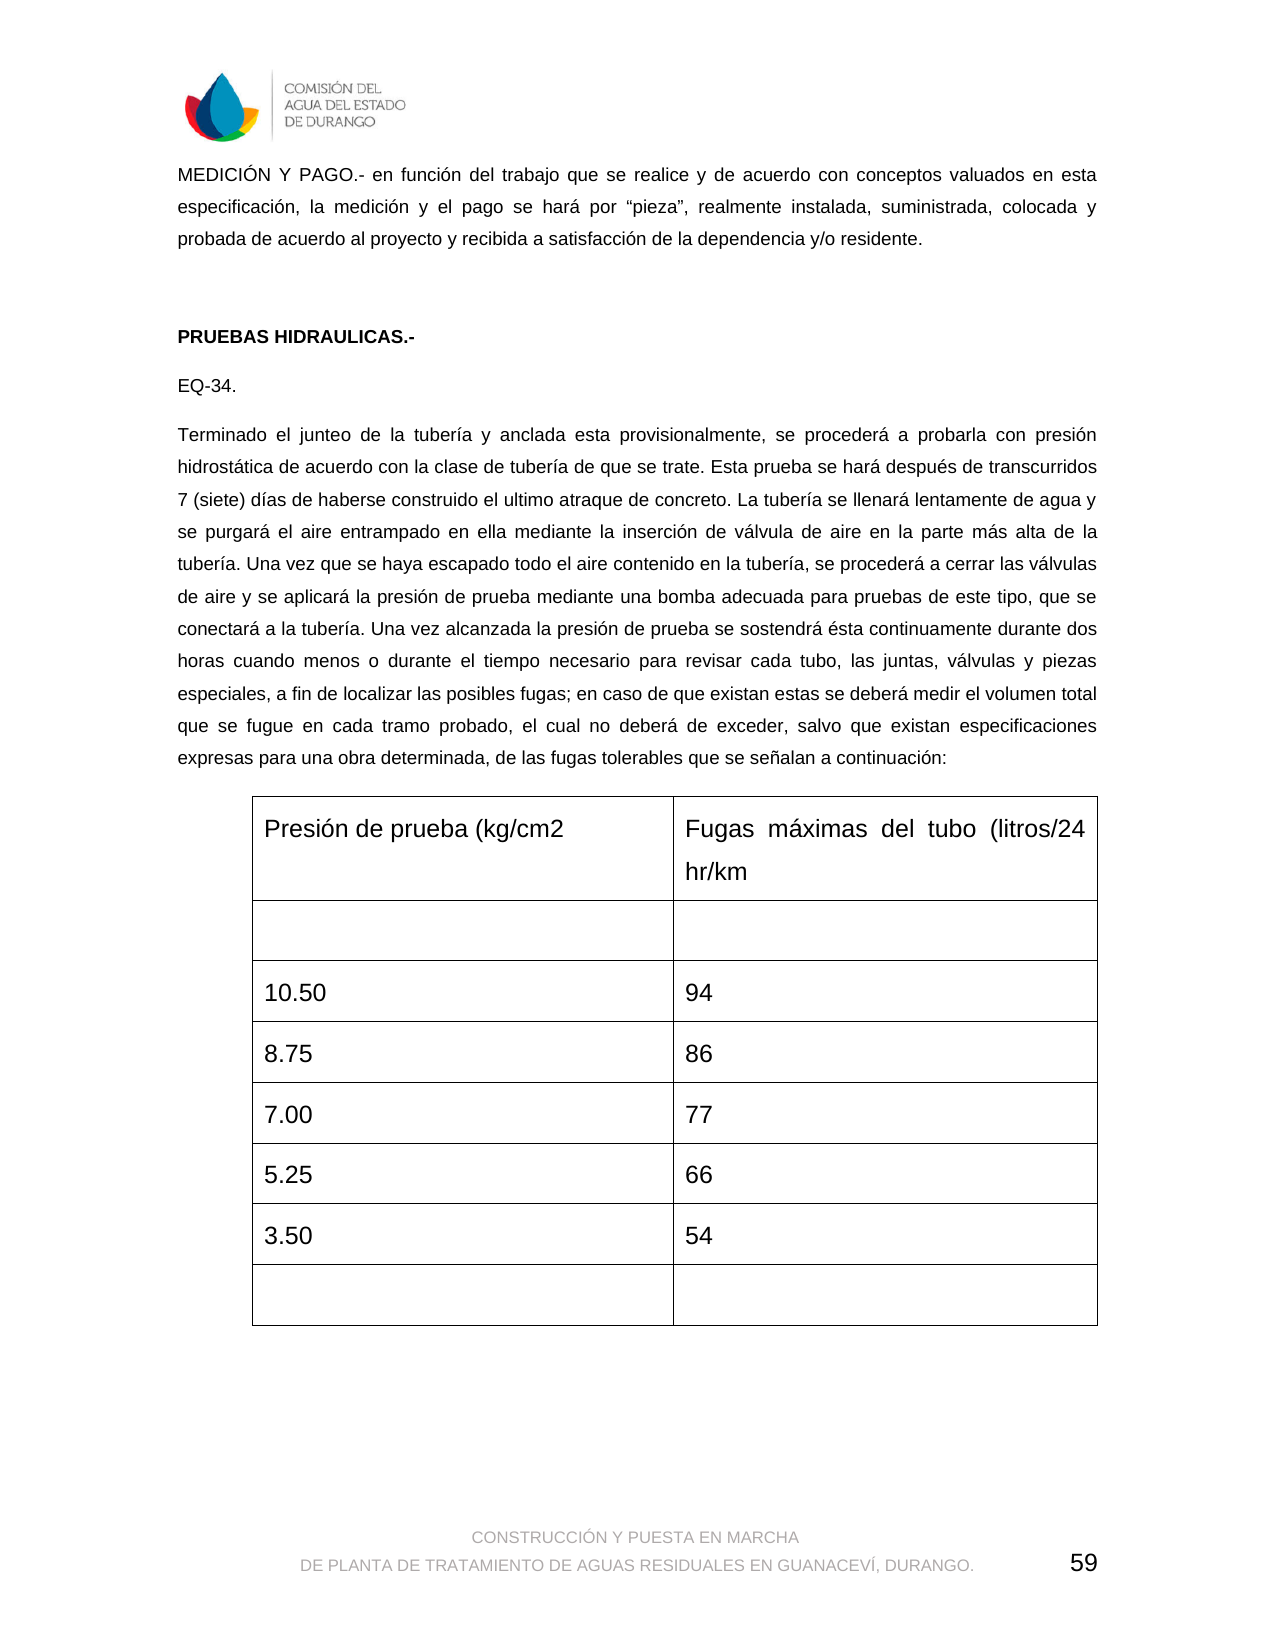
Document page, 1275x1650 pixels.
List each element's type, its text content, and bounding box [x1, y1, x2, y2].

picture [177, 63, 410, 146]
table_cell 86 [674, 1022, 1097, 1082]
table_cell 7.00 [253, 1083, 673, 1143]
text PRUEBAS HIDRAULICAS.- [177, 326, 1098, 348]
table_cell 8.75 [253, 1022, 673, 1082]
text Terminado el junteo de la tubería y anclada esta provisionalmente, se procederá a probarla con presión hidrostática de acuerdo con la clase de tubería de que se trate. Esta prueba se hará después de transcurridos 7 (siete) días de haberse construido el ultimo atraque de concreto. La tubería se llenará lentamente de agua y se purgará el aire entrampado en ella mediante la inserción de válvula de aire en la parte más alta de la tubería. Una vez que se haya escapado todo el aire contenido en la tubería, se procederá a cerrar las válvulas de aire y se aplicará la presión de prueba mediante una bomba adecuada para pruebas de este tipo, que se conectará a la tubería. Una vez alcanzada la presión de prueba se sostendrá ésta continuamente durante dos horas cuando menos o durante el tiempo necesario para revisar cada tubo, las juntas, válvulas y piezas especiales, a fin de localizar las posibles fugas; en caso de que existan estas se deberá medir el volumen total que se fugue en cada tramo probado, el cual no deberá de exceder, salvo que existan especificaciones expresas para una obra determinada, de las fugas tolerables que se señalan a continuación: [177, 424, 1098, 768]
table_cell 5.25 [253, 1144, 673, 1203]
table_cell [253, 901, 673, 960]
table_cell 54 [674, 1204, 1097, 1264]
table_cell 94 [674, 961, 1097, 1021]
table_cell [253, 1265, 673, 1325]
table_cell 66 [674, 1144, 1097, 1203]
table_cell 3.50 [253, 1204, 673, 1264]
table_cell 77 [674, 1083, 1097, 1143]
table_header Fugas máximas del tubo (litros/24 hr/km [674, 797, 1097, 900]
text MEDICIÓN Y PAGO.- en función del trabajo que se realice y de acuerdo con conceptos valuados en esta especificación, la medición y el pago se hará por “pieza”, realmente instalada, suministrada, colocada y probada de acuerdo al proyecto y recibida a satisfacción de la dependencia y/o residente. [177, 163, 1098, 250]
text EQ-34. [177, 375, 1098, 397]
table_cell 10.50 [253, 961, 673, 1021]
table_cell [674, 901, 1097, 960]
table_cell [674, 1265, 1097, 1325]
table_header Presión de prueba (kg/cm2 [253, 797, 673, 900]
